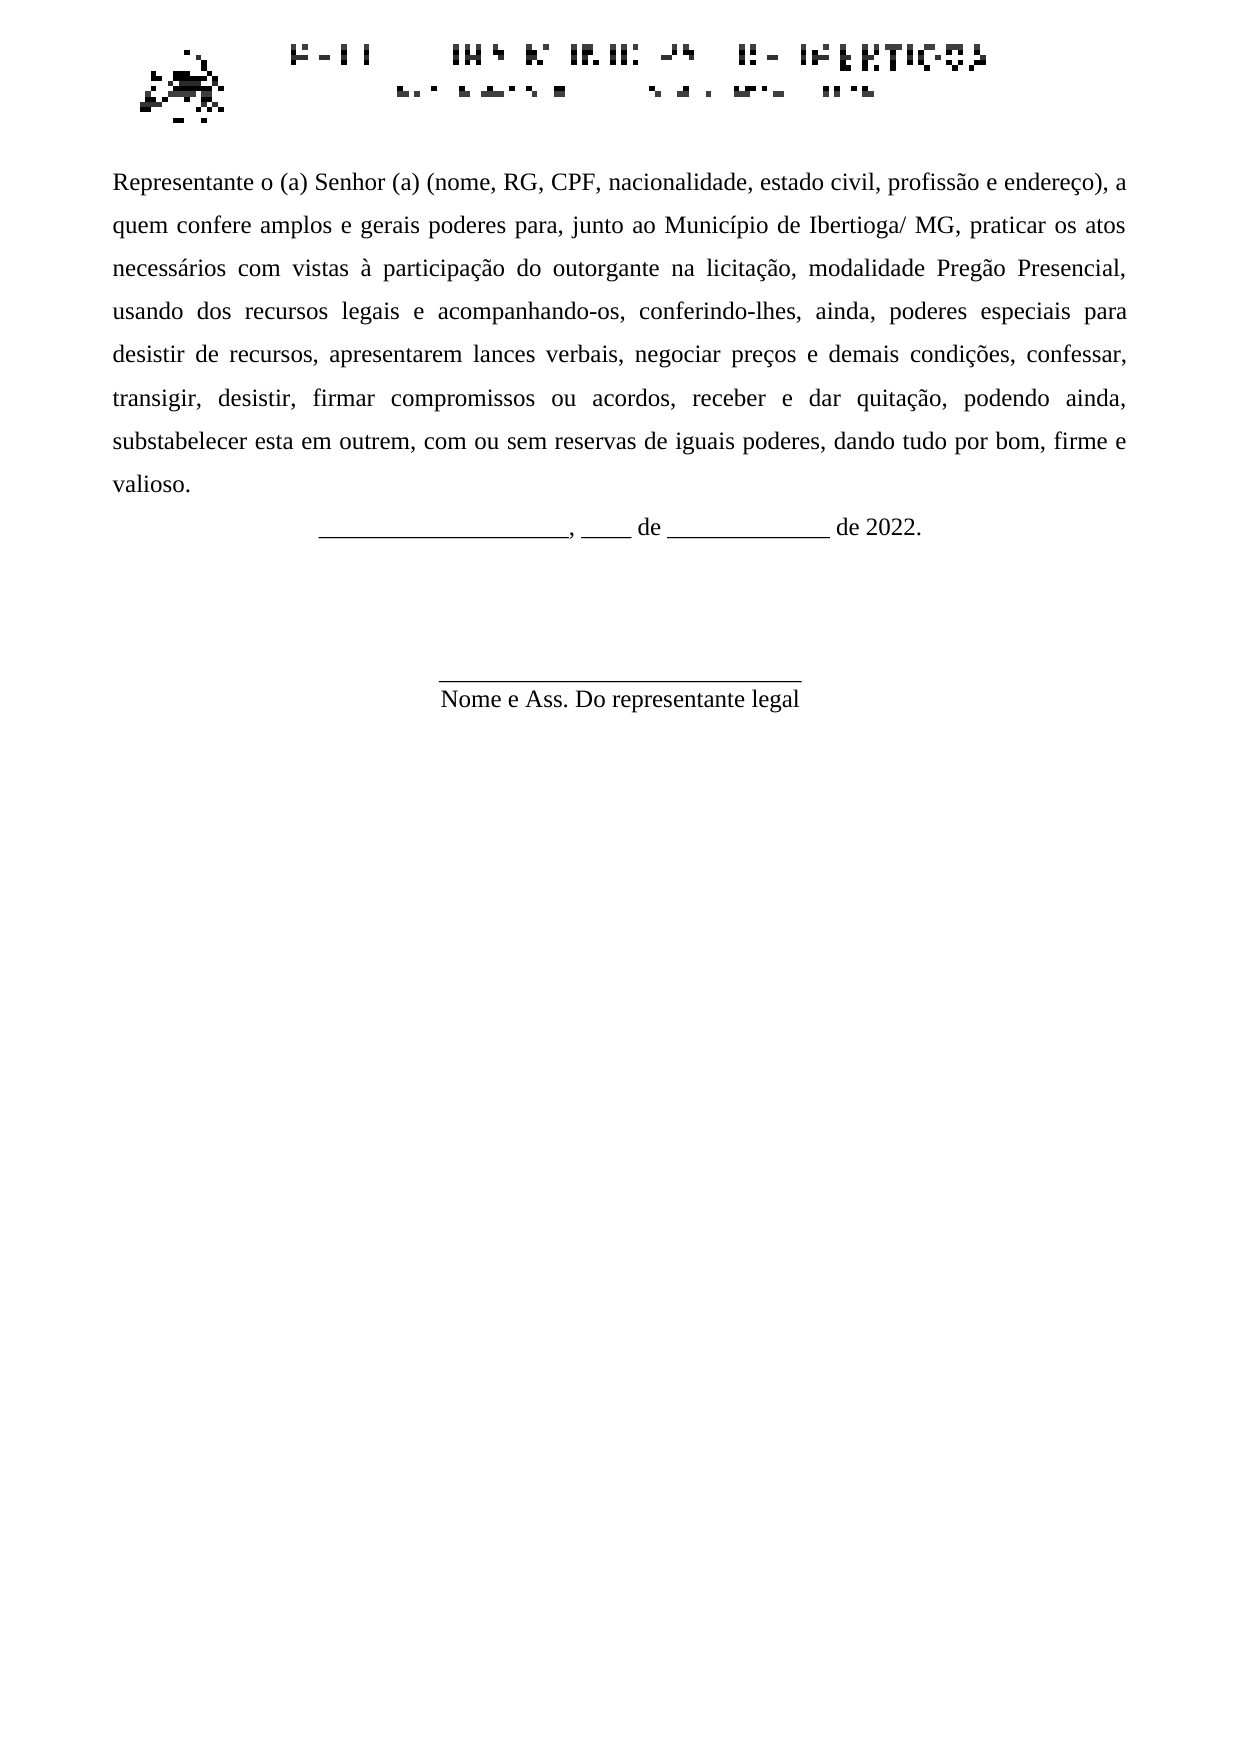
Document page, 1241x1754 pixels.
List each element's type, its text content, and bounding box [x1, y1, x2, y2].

text _____________________________ [112, 656, 1128, 684]
text Nome e Ass. Do representante legal [112, 684, 1128, 713]
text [112, 167, 1128, 498]
text ____________________, ____ de _____________ de 2022. [112, 512, 1128, 541]
